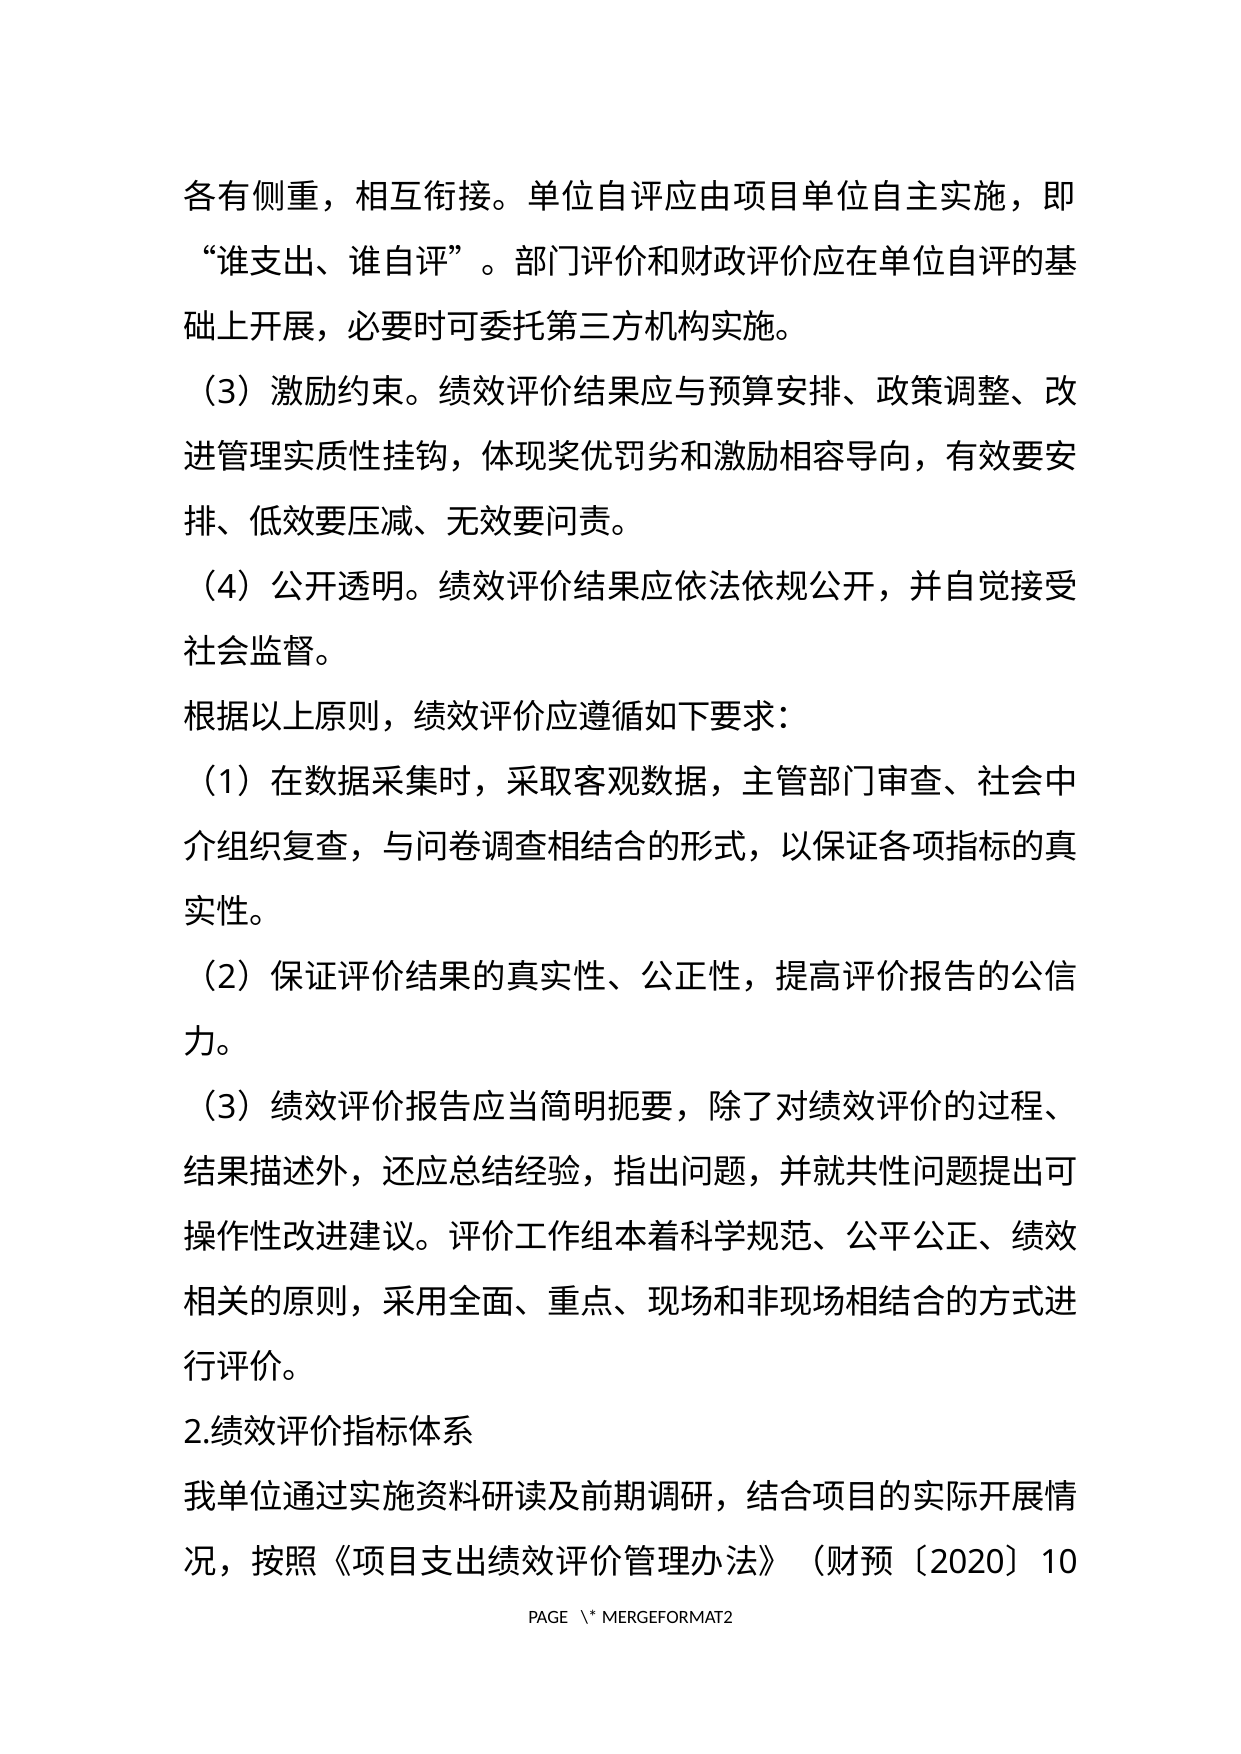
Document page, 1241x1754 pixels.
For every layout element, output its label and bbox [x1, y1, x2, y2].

text [183, 162, 1078, 1592]
